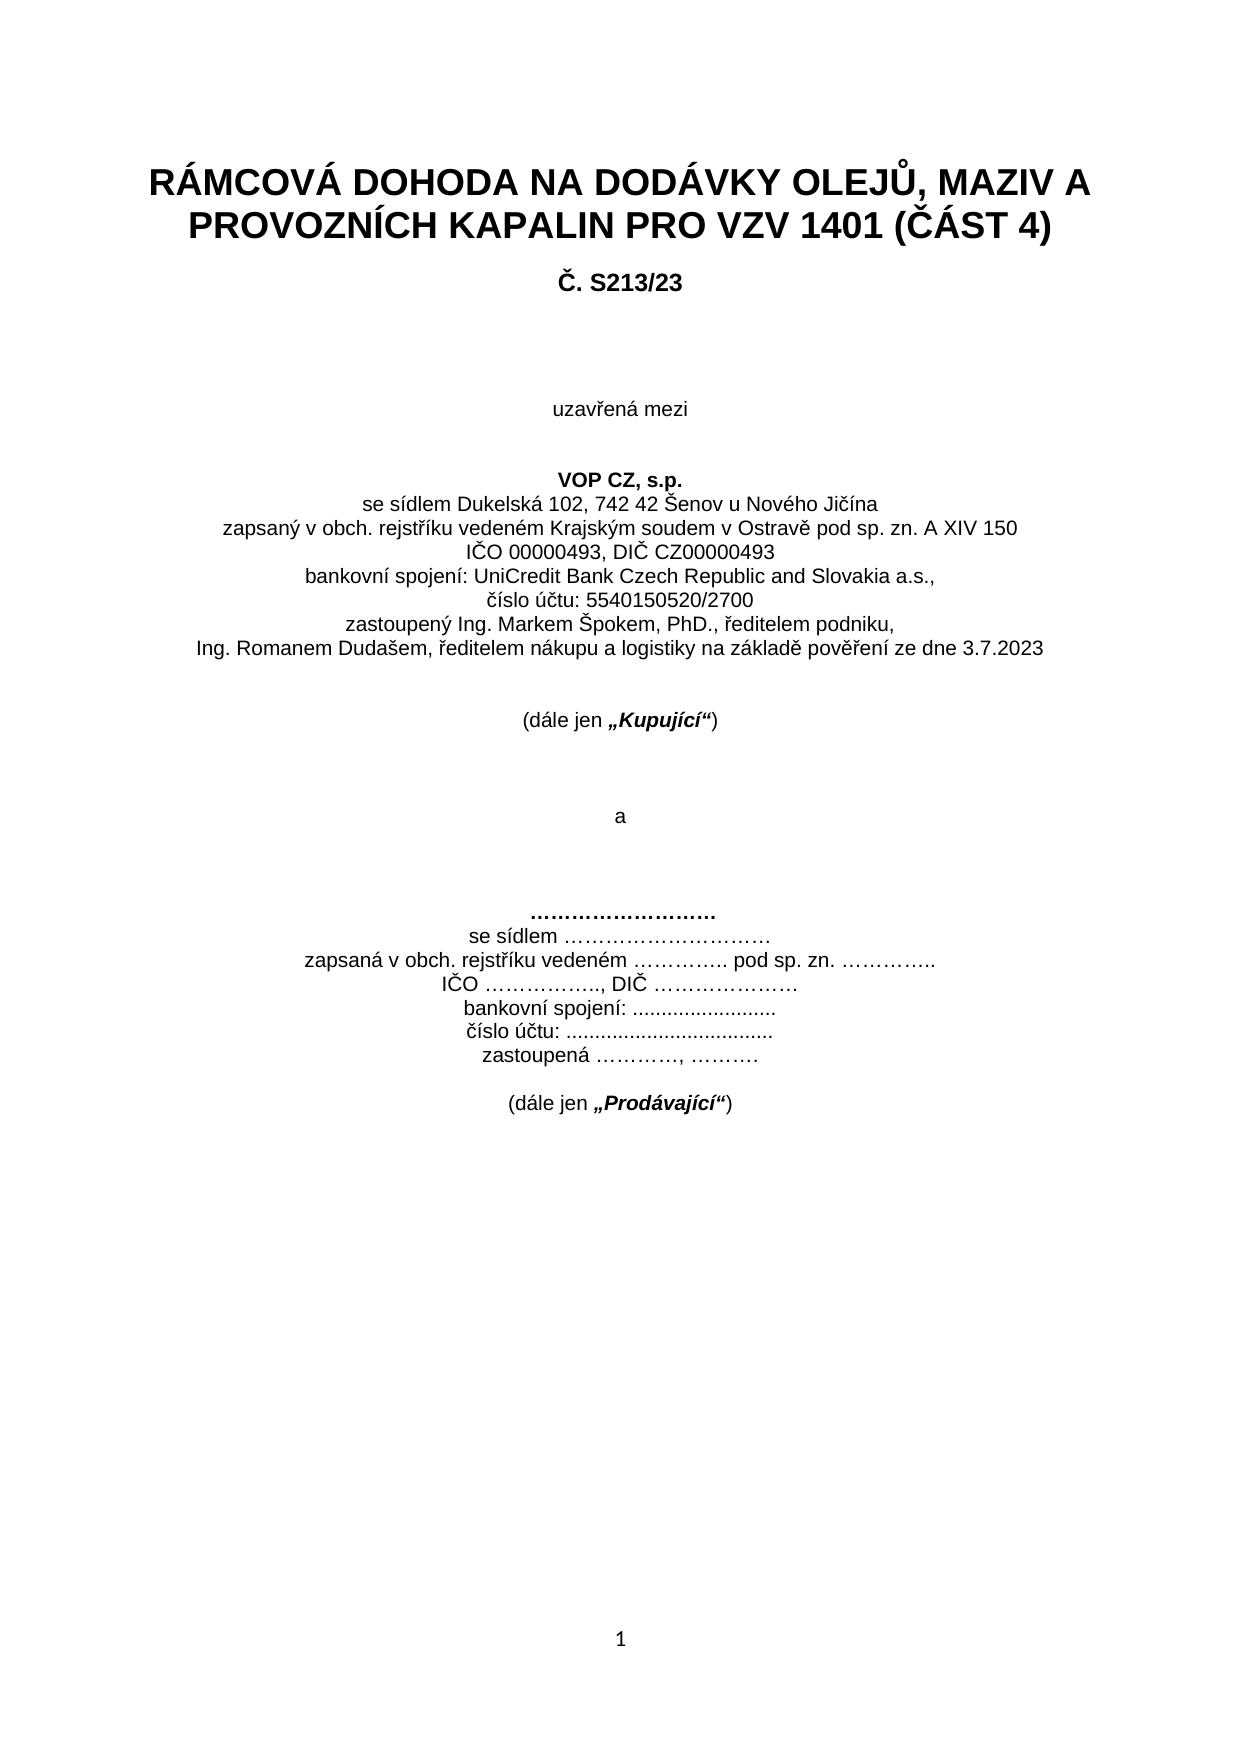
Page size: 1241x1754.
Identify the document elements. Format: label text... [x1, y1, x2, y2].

text číslo účtu: 5540150520/2700 [148, 588, 1093, 612]
text bankovní spojení: UniCredit Bank Czech Republic and Slovakia a.s., [148, 564, 1093, 588]
text VOP CZ, s.p. [148, 468, 1093, 492]
text RÁMCOVÁ DOHODA na dodávky olejů, maziv a provozních kapalin pro VZV 1401 (část 4) [148, 160, 1093, 246]
text IČO 00000493, DIČ CZ00000493 [148, 540, 1093, 564]
text bankovní spojení: ......................... [148, 995, 1093, 1019]
text (dále jen „Prodávající“) [148, 1091, 1093, 1115]
text zapsaná v obch. rejstříku vedeném ………….. pod sp. zn. ………….. [148, 947, 1093, 971]
text ……………………… [148, 899, 1093, 923]
text (dále jen „Kupující“) [148, 708, 1093, 732]
text IČO …………….., DIČ ………………… [148, 971, 1093, 995]
text zastoupený Ing. Markem Špokem, PhD., ředitelem podniku, [148, 612, 1093, 636]
text zapsaný v obch. rejstříku vedeném Krajským soudem v Ostravě pod sp. zn. A XIV 150 [148, 516, 1093, 540]
text č. S213/23 [148, 259, 1093, 296]
text Ing. Romanem Dudašem, ředitelem nákupu a logistiky na základě pověření ze dne 3.7.2023 [148, 636, 1093, 660]
text se sídlem ………………………… [148, 923, 1093, 947]
text číslo účtu: .................................... [148, 1019, 1093, 1043]
text se sídlem Dukelská 102, 742 42 Šenov u Nového Jičína [148, 492, 1093, 516]
text zastoupená …………, ………. [148, 1043, 1093, 1067]
text a [148, 804, 1093, 828]
text uzavřená mezi [148, 396, 1093, 420]
